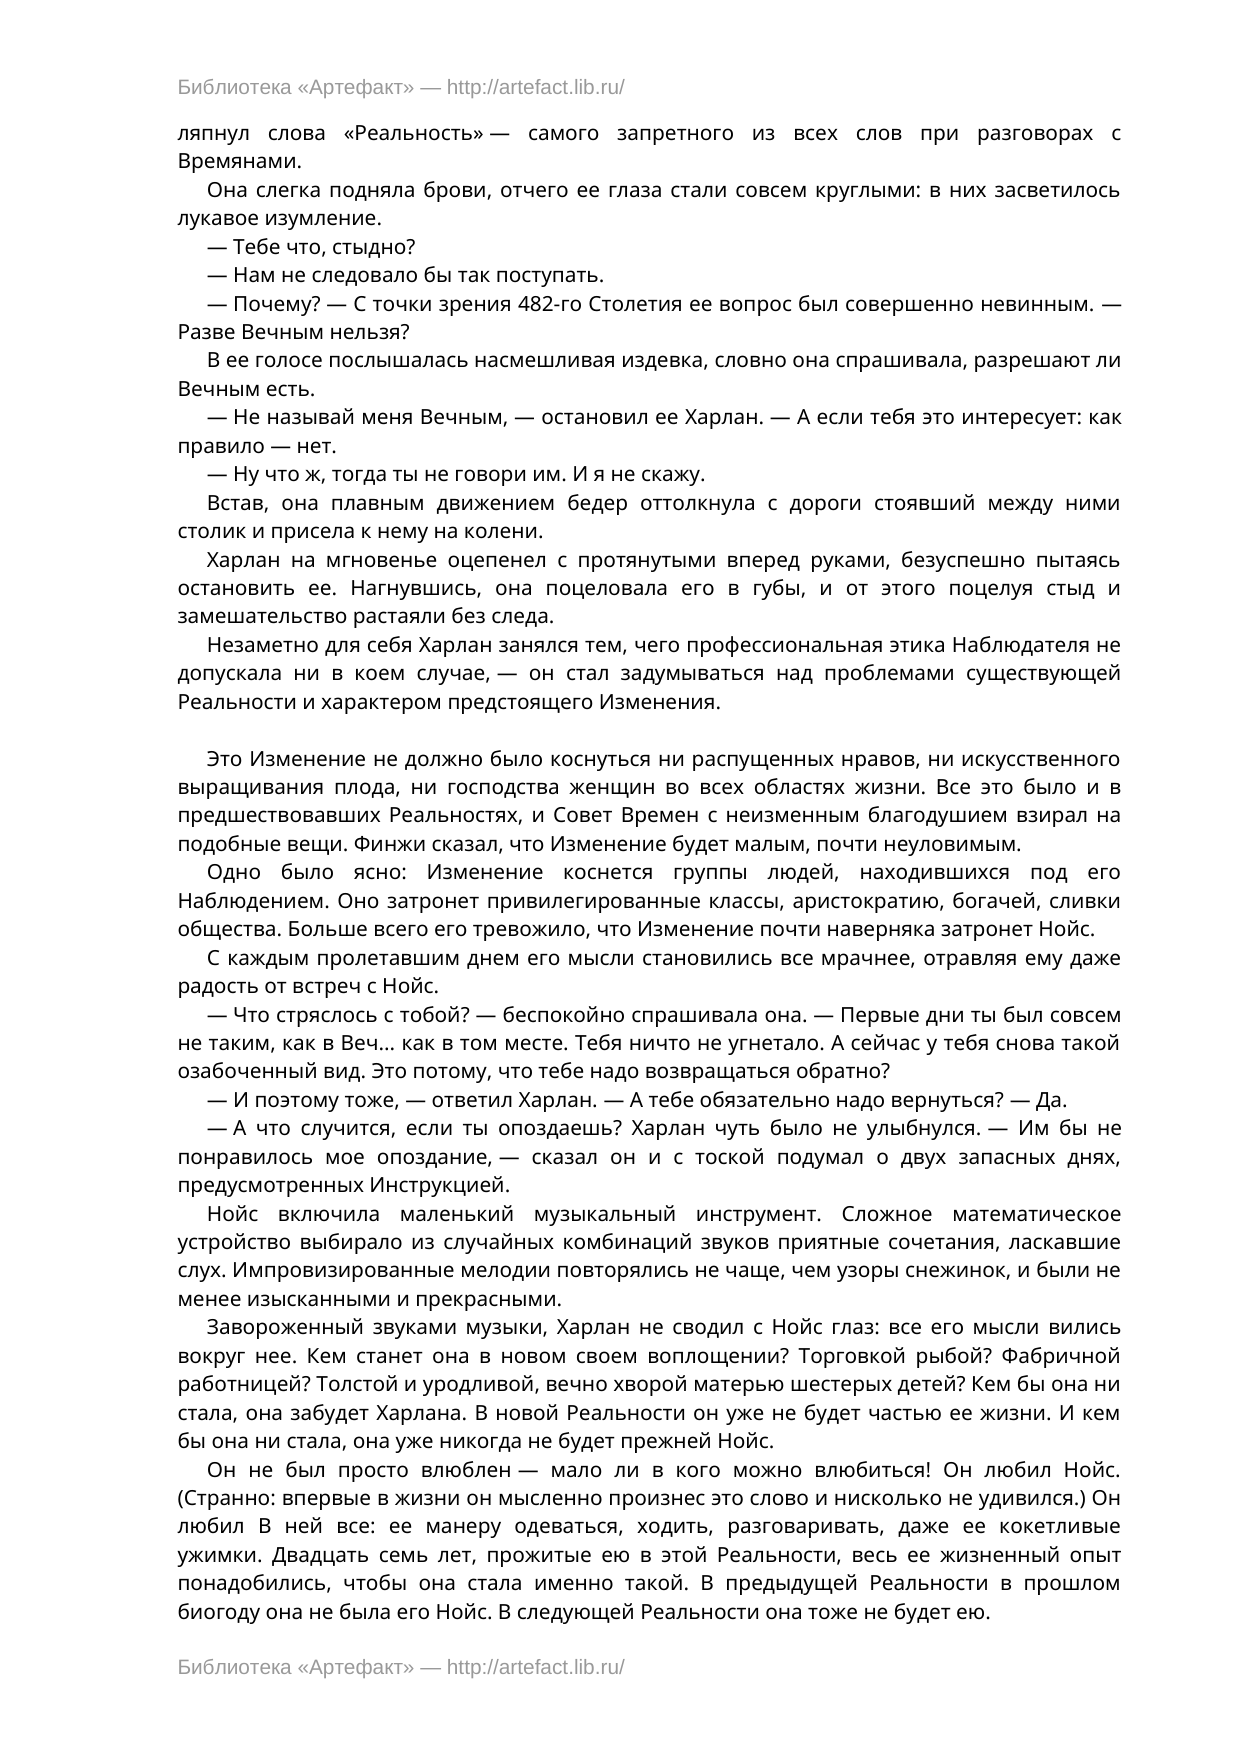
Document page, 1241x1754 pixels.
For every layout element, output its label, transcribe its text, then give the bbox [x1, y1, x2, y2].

text С каждым пролетавшим днем его мысли становились все мрачнее, отравляя ему даже радость от встреч с Нойс. [177, 943, 1122, 1000]
text Он не был просто влюблен — мало ли в кого можно влюбиться! Он любил Нойс. (Странно: впервые в жизни он мысленно произнес это слово и нисколько не удивился.) Он любил В ней все: ее манеру одеваться, ходить, разговаривать, даже ее кокетливые ужимки. Двадцать семь лет, прожитые ею в этой Реальности, весь ее жизненный опыт понадобились, чтобы она стала именно такой. В предыдущей Реальности в прошлом биогоду она не была его Нойс. В следующей Реальности она тоже не будет ею. [177, 1455, 1122, 1625]
text — Нам не следовало бы так поступать. [177, 260, 1122, 289]
text Это Изменение не должно было коснуться ни распущенных нравов, ни искусственного выращивания плода, ни господства женщин во всех областях жизни. Все это было и в предшествовавших Реальностях, и Совет Времен с неизменным благодушием взирал на подобные вещи. Финжи сказал, что Изменение будет малым, почти неуловимым. [177, 744, 1122, 857]
text — И поэтому тоже, — ответил Харлан. — А тебе обязательно надо вернуться? — Да. [177, 1085, 1122, 1113]
text — Что стряслось с тобой? — беспокойно спрашивала она. — Первые дни ты был совсем не таким, как в Веч... как в том месте. Тебя ничто не угнетало. А сейчас у тебя снова такой озабоченный вид. Это потому, что тебе надо возвращаться обратно? [177, 1000, 1122, 1085]
text Завороженный звуками музыки, Харлан не сводил с Нойс глаз: все его мысли вились вокруг нее. Кем станет она в новом своем воплощении? Торговкой рыбой? Фабричной работницей? Толстой и уродливой, вечно хворой матерью шестерых детей? Кем бы она ни стала, она забудет Харлана. В новой Реальности он уже не будет частью ее жизни. И кем бы она ни стала, она уже никогда не будет прежней Нойс. [177, 1312, 1122, 1455]
text — А что случится, если ты опоздаешь? Харлан чуть было не улыбнулся. — Им бы не понравилось мое опоздание, — сказал он и с тоской подумал о двух запасных днях, предусмотренных Инструкцией. [177, 1113, 1122, 1199]
text — Почему? — С точки зрения 482-го Столетия ее вопрос был совершенно невинным. — Разве Вечным нельзя? [177, 289, 1122, 346]
text Нойс включила маленький музыкальный инструмент. Сложное математическое устройство выбирало из случайных комбинаций звуков приятные сочетания, ласкавшие слух. Импровизированные мелодии повторялись не чаще, чем узоры снежинок, и были не менее изысканными и прекрасными. [177, 1199, 1122, 1312]
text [177, 118, 1122, 175]
text Одно было ясно: Изменение коснется группы людей, находившихся под его Наблюдением. Оно затронет привилегированные классы, аристократию, богачей, сливки общества. Больше всего его тревожило, что Изменение почти наверняка затронет Нойс. [177, 857, 1122, 943]
text Встав, она плавным движением бедер оттолкнула с дороги стоявший между ними столик и присела к нему на колени. [177, 488, 1122, 545]
text — Тебе что, стыдно? [177, 232, 1122, 260]
text Незаметно для себя Харлан занялся тем, чего профессиональная этика Наблюдателя не допускала ни в коем случае, — он стал задумываться над проблемами существующей Реальности и характером предстоящего Изменения. [177, 630, 1122, 715]
text — Ну что ж, тогда ты не говори им. И я не скажу. [177, 459, 1122, 488]
text В ее голосе послышалась насмешливая издевка, словно она спрашивала, разрешают ли Вечным есть. [177, 346, 1122, 402]
text Она слегка подняла брови, отчего ее глаза стали совсем круглыми: в них засветилось лукавое изумление. [177, 175, 1122, 232]
text Харлан на мгновенье оцепенел с протянутыми вперед руками, безуспешно пытаясь остановить ее. Нагнувшись, она поцеловала его в губы, и от этого поцелуя стыд и замешательство растаяли без следа. [177, 545, 1122, 630]
text — Не называй меня Вечным, — остановил ее Харлан. — А если тебя это интересует: как правило — нет. [177, 402, 1122, 459]
